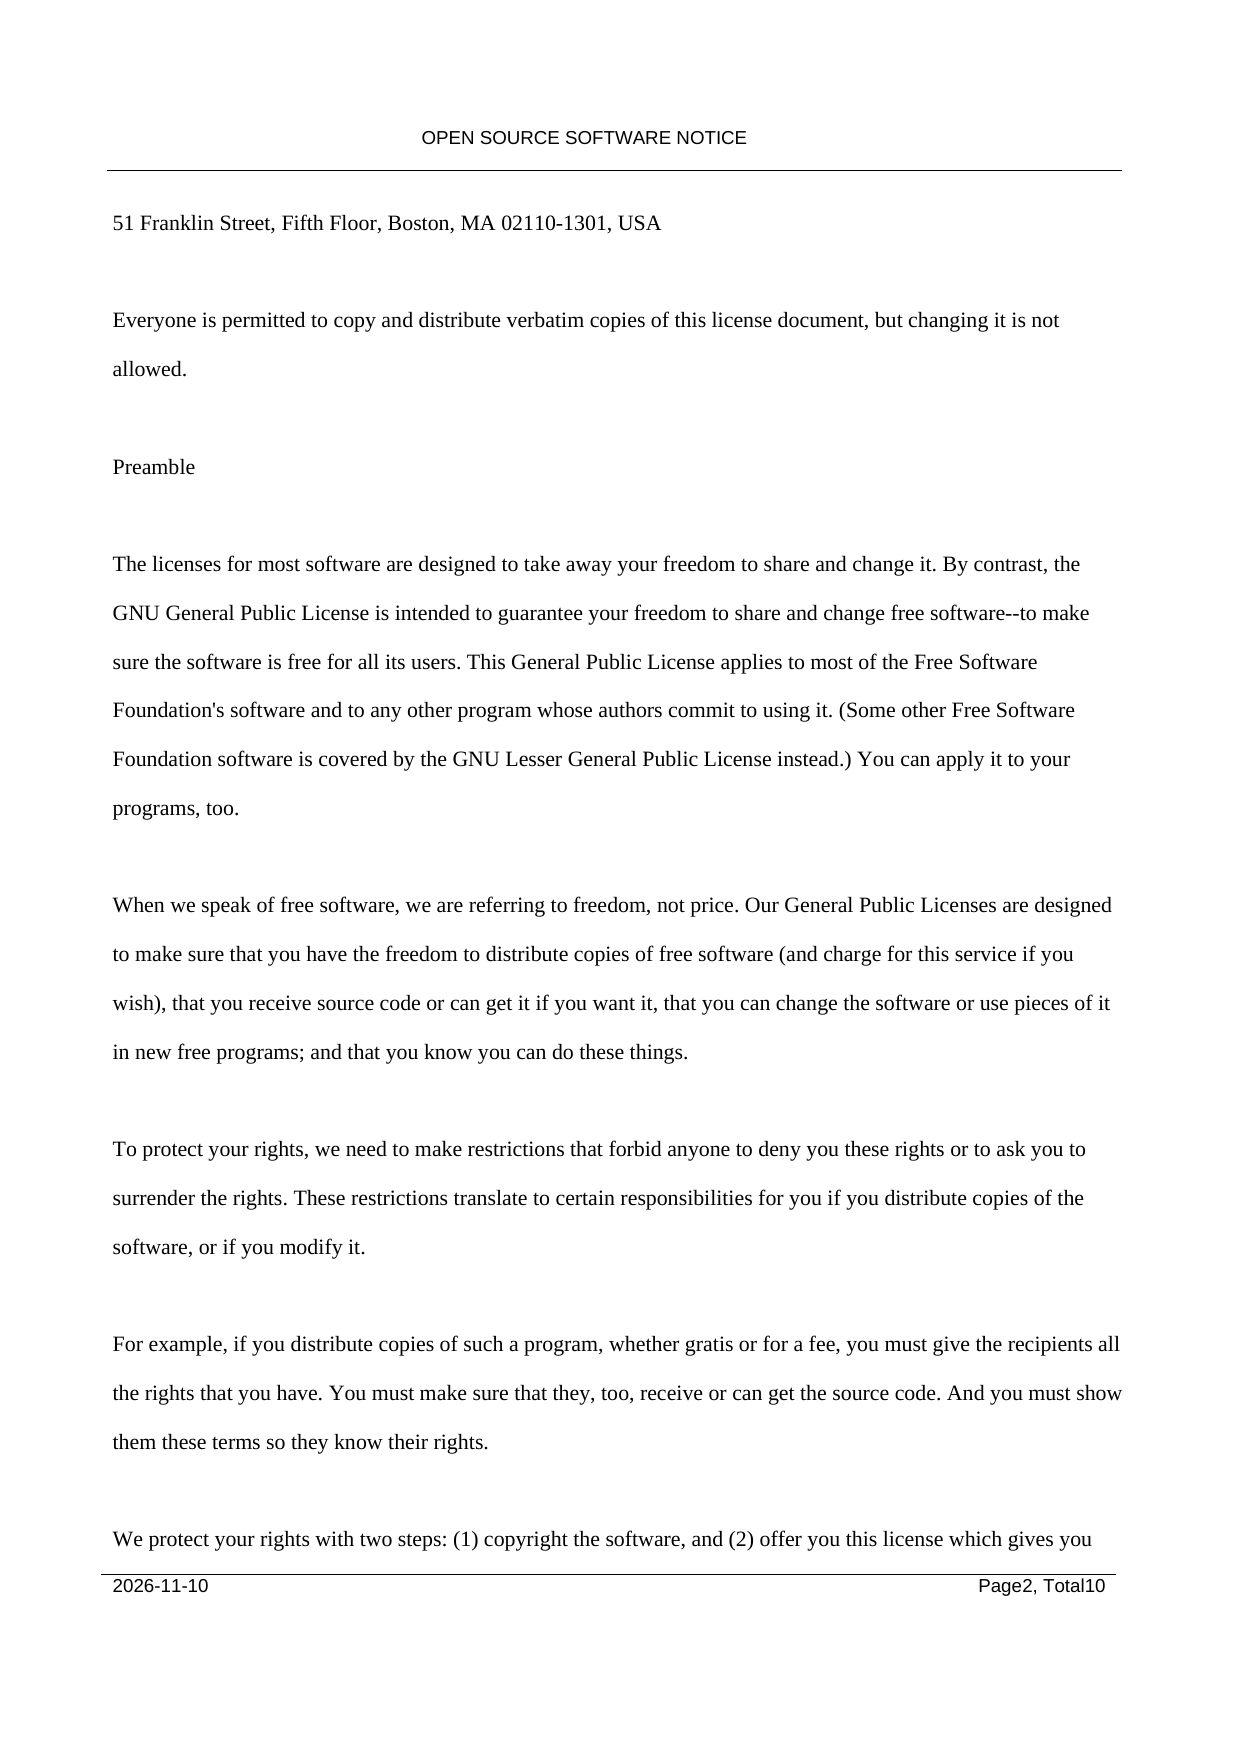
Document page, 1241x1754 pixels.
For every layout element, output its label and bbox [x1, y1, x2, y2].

text [112, 206, 1128, 1555]
